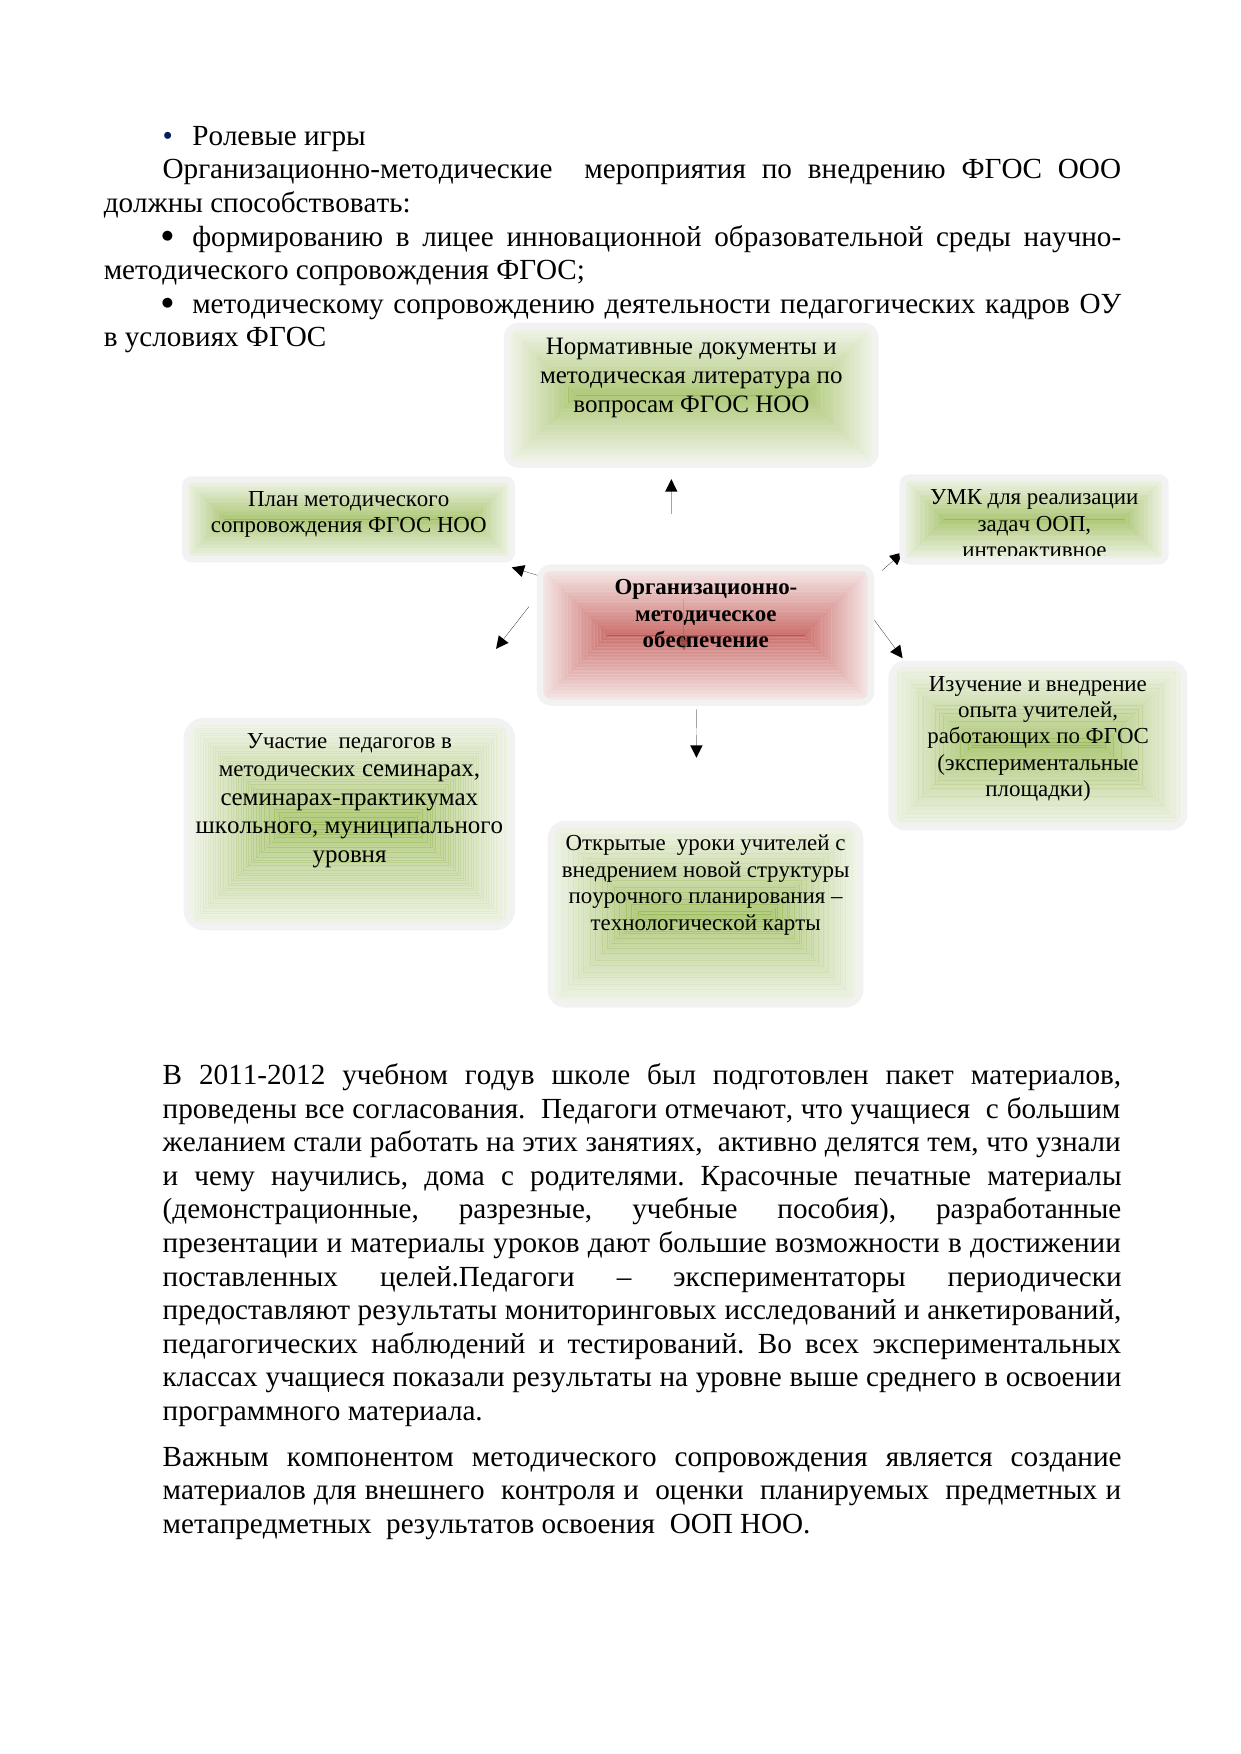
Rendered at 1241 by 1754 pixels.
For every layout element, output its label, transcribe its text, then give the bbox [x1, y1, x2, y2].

list Ролевые игры [103, 118, 1122, 152]
list методическому сопровождению деятельности педагогических кадров ОУ в условиях ФГОС [103, 286, 1122, 353]
text В 2011-2012 учебном годув школе был подготовлен пакет материалов, проведены все согласования. Педагоги отмечают, что учащиеся с большим желанием стали работать на этих занятиях, активно делятся тем, что узнали и чему научились, дома с родителями. Красочные печатные материалы (демонстрационные, разрезные, учебные пособия), разработанные презентации и материалы уроков дают большие возможности в достижении поставленных целей.Педагоги – экспериментаторы периодически предоставляют результаты мониторинговых исследований и анкетирований, педагогических наблюдений и тестирований. Во всех экспериментальных классах учащиеся показали результаты на уровне выше среднего в освоении программного материала. [162, 1057, 1122, 1426]
text Важным компонентом методического сопровождения является создание материалов для внешнего контроля и оценки планируемых предметных и метапредметных результатов освоения ООП НОО. [162, 1439, 1122, 1539]
list формированию в лицее инновационной образовательной среды научно-методического сопровождения ФГОС; [103, 219, 1122, 286]
text Организационно-методические мероприятия по внедрению ФГОС ООО должны способствовать: [103, 152, 1122, 219]
